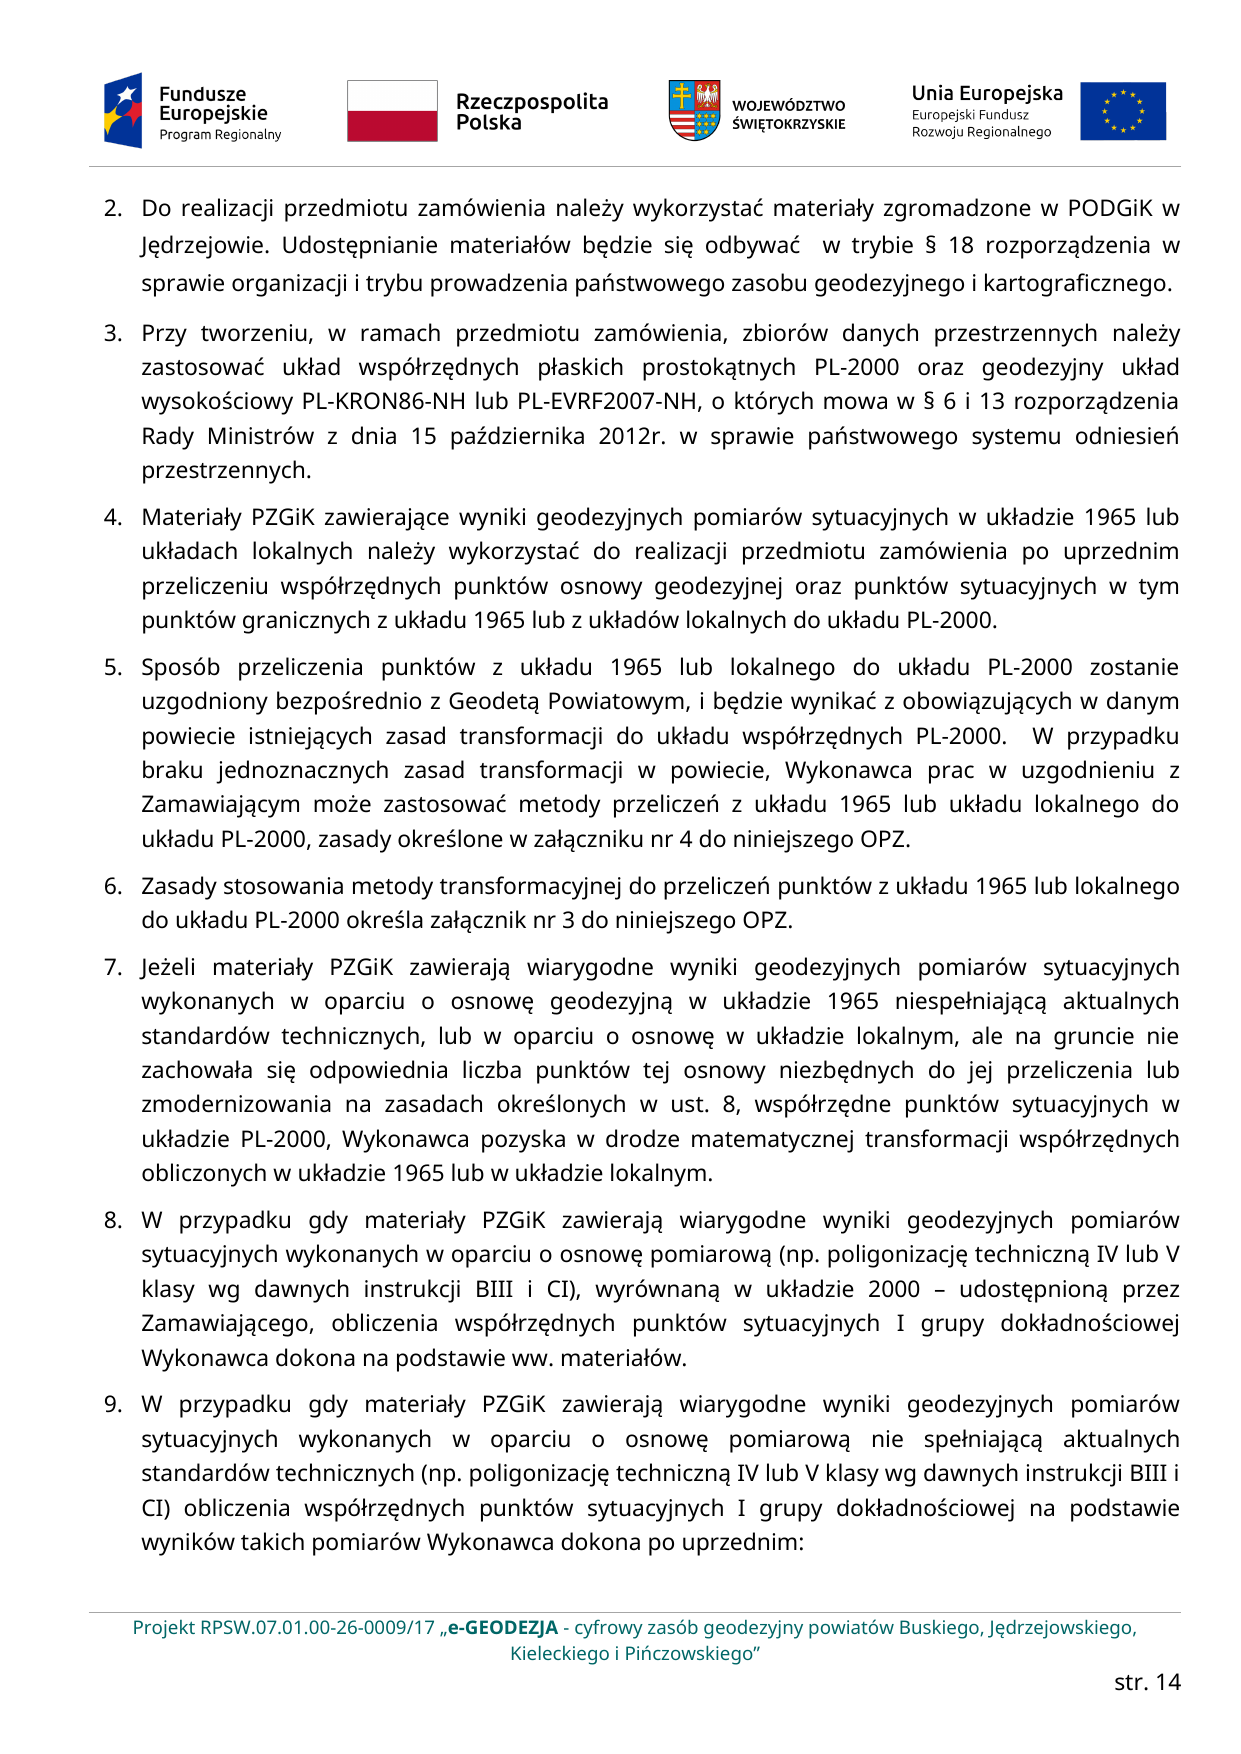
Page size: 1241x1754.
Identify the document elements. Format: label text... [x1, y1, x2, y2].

list Materiały PZGiK zawierające wyniki geodezyjnych pomiarów sytuacyjnych w układzie 1965 lub układach lokalnych należy wykorzystać do realizacji przedmiotu zamówienia po uprzednim przeliczeniu współrzędnych punktów osnowy geodezyjnej oraz punktów sytuacyjnych w tym punktów granicznych z układu 1965 lub z układów lokalnych do układu PL-2000. [103, 501, 1181, 635]
list W przypadku gdy materiały PZGiK zawierają wiarygodne wyniki geodezyjnych pomiarów sytuacyjnych wykonanych w oparciu o osnowę pomiarową (np. poligonizację techniczną IV lub V klasy wg dawnych instrukcji BIII i CI), wyrównaną w układzie 2000 – udostępnioną przez Zamawiającego, obliczenia współrzędnych punktów sytuacyjnych I grupy dokładnościowej Wykonawca dokona na podstawie ww. materiałów. [103, 1204, 1181, 1373]
list Do realizacji przedmiotu zamówienia należy wykorzystać materiały zgromadzone w PODGiK w Jędrzejowie. Udostępnianie materiałów będzie się odbywać w trybie § 18 rozporządzenia w sprawie organizacji i trybu prowadzenia państwowego zasobu geodezyjnego i kartograficznego. [103, 192, 1181, 298]
list Przy tworzeniu, w ramach przedmiotu zamówienia, zbiorów danych przestrzennych należy zastosować układ współrzędnych płaskich prostokątnych PL-2000 oraz geodezyjny układ wysokościowy PL-KRON86-NH lub PL-EVRF2007-NH, o których mowa w § 6 i 13 rozporządzenia Rady Ministrów z dnia 15 października 2012r. w sprawie państwowego systemu odniesień przestrzennych. [103, 317, 1181, 485]
list Zasady stosowania metody transformacyjnej do przeliczeń punktów z układu 1965 lub lokalnego do układu PL-2000 określa załącznik nr 3 do niniejszego OPZ. [103, 870, 1181, 935]
list W przypadku gdy materiały PZGiK zawierają wiarygodne wyniki geodezyjnych pomiarów sytuacyjnych wykonanych w oparciu o osnowę pomiarową nie spełniającą aktualnych standardów technicznych (np. poligonizację techniczną IV lub V klasy wg dawnych instrukcji BIII i CI) obliczenia współrzędnych punktów sytuacyjnych I grupy dokładnościowej na podstawie wyników takich pomiarów Wykonawca dokona po uprzednim: [103, 1388, 1181, 1557]
list Sposób przeliczenia punktów z układu 1965 lub lokalnego do układu PL-2000 zostanie uzgodniony bezpośrednio z Geodetą Powiatowym, i będzie wynikać z obowiązujących w danym powiecie istniejących zasad transformacji do układu współrzędnych PL-2000. W przypadku braku jednoznacznych zasad transformacji w powiecie, Wykonawca prac w uzgodnieniu z Zamawiającym może zastosować metody przeliczeń z układu 1965 lub układu lokalnego do układu PL-2000, zasady określone w załączniku nr 4 do niniejszego OPZ. [103, 651, 1181, 854]
list Jeżeli materiały PZGiK zawierają wiarygodne wyniki geodezyjnych pomiarów sytuacyjnych wykonanych w oparciu o osnowę geodezyjną w układzie 1965 niespełniającą aktualnych standardów technicznych, lub w oparciu o osnowę w układzie lokalnym, ale na gruncie nie zachowała się odpowiednia liczba punktów tej osnowy niezbędnych do jej przeliczenia lub zmodernizowania na zasadach określonych w ust. 8, współrzędne punktów sytuacyjnych w układzie PL-2000, Wykonawca pozyska w drodze matematycznej transformacji współrzędnych obliczonych w układzie 1965 lub w układzie lokalnym. [103, 951, 1181, 1188]
picture [88, 59, 1182, 164]
